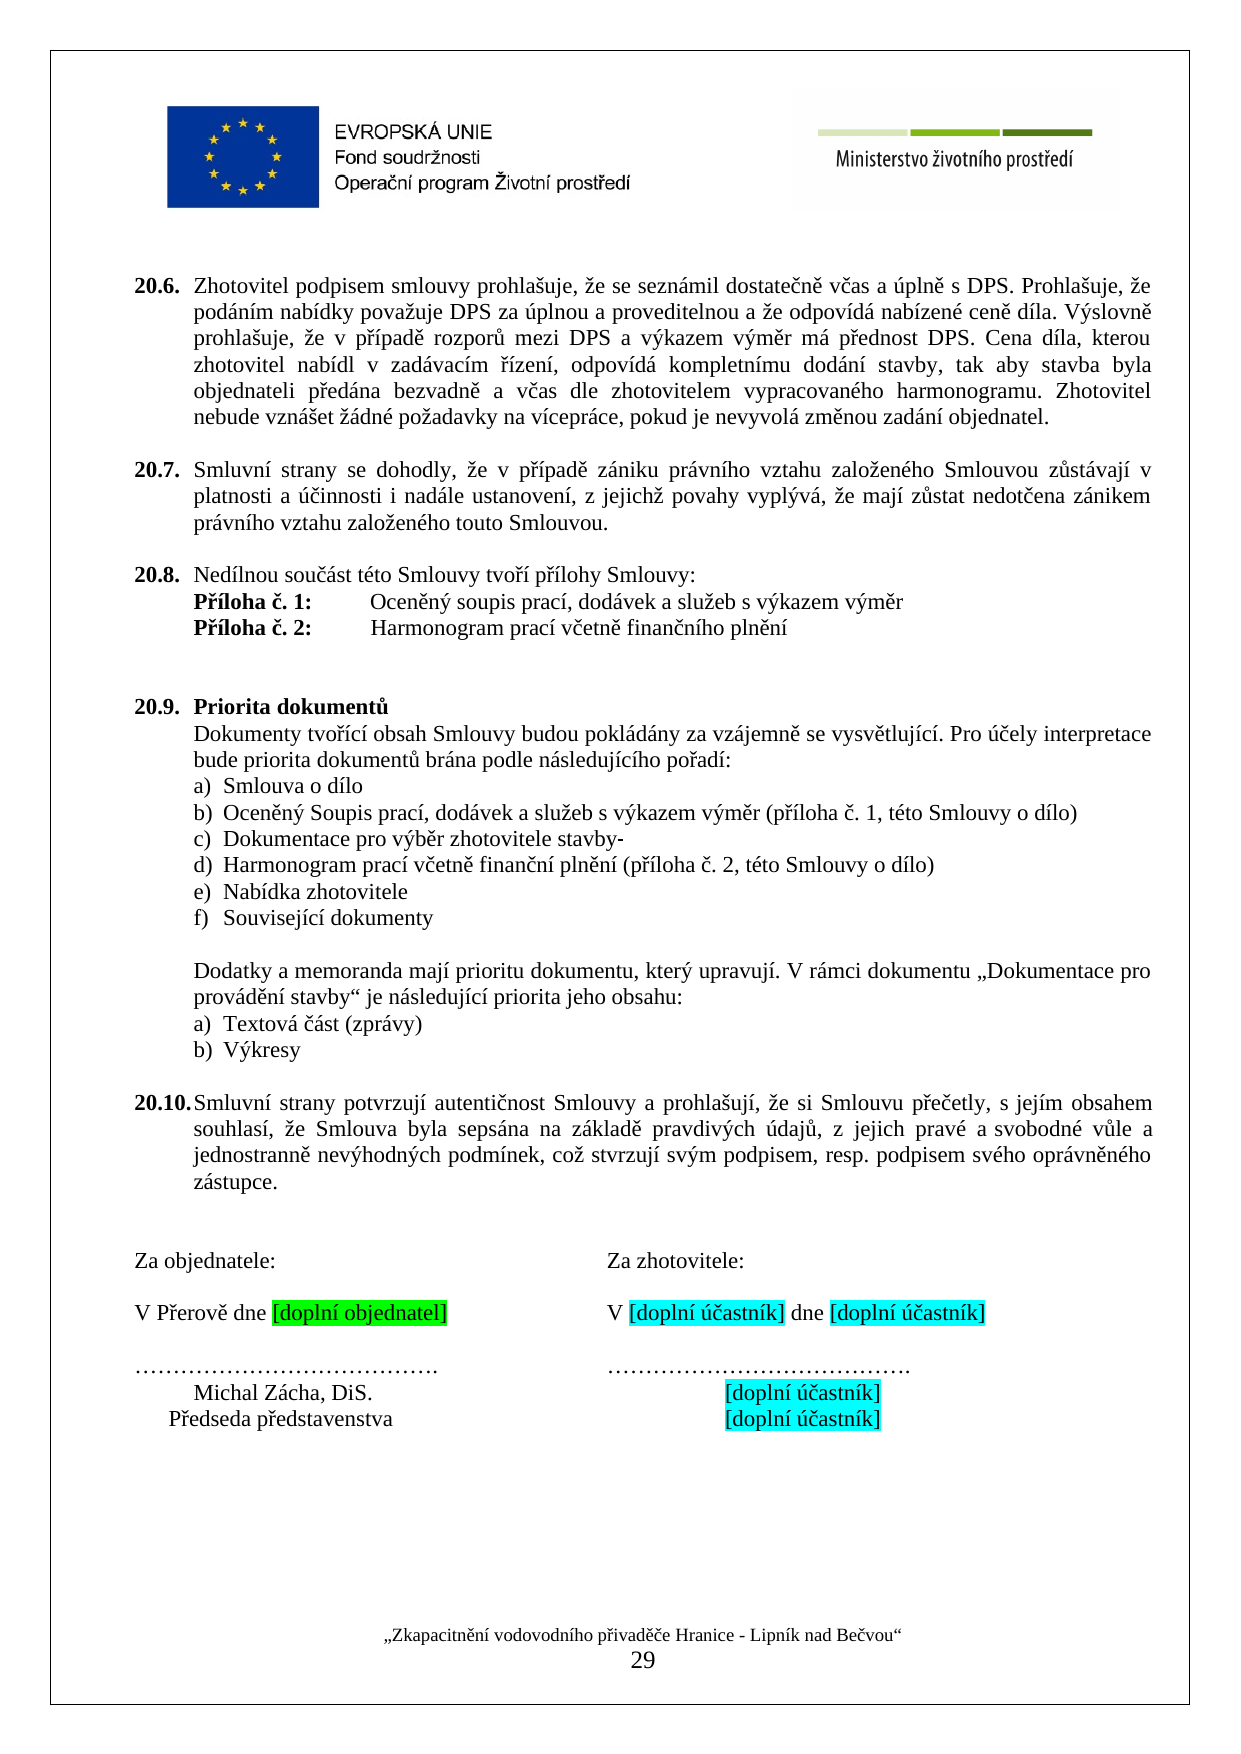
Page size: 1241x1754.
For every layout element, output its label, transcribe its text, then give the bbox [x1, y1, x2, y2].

list Nedílnou součást této Smlouvy tvoří přílohy Smlouvy: [134, 562, 1153, 588]
text Dodatky a memoranda mají prioritu dokumentu, který upravují. V rámci dokumentu „Dokumentace pro provádění stavby“ je následující priorita jeho obsahu: [193, 957, 1153, 1009]
list Oceněný Soupis prací, dodávek a služeb s výkazem výměr (příloha č. 1, této Smlouvy o dílo) [193, 799, 1153, 825]
list Smlouva o dílo [193, 772, 1153, 799]
list Nabídka zhotovitele [193, 878, 1153, 904]
picture [167, 106, 642, 212]
text Předseda představenstva [doplní účastník] [134, 1405, 1153, 1458]
text Příloha č. 2: Harmonogram prací včetně finančního plnění [134, 614, 1153, 641]
list Smluvní strany se dohodly, že v případě zániku právního vztahu založeného Smlouvou zůstávají v platnosti a účinnosti i nadále ustanovení, z jejichž povahy vyplývá, že mají zůstat nedotčena zánikem právního vztahu založeného touto Smlouvou. [134, 456, 1153, 535]
list Smluvní strany potvrzují autentičnost Smlouvy a prohlašují, že si Smlouvu přečetly, s jejím obsahem souhlasí, že Smlouva byla sepsána na základě pravdivých údajů, z jejich pravé a svobodné vůle a jednostranně nevýhodných podmínek, což stvrzují svým podpisem, resp. podpisem svého oprávněného zástupce. [134, 1089, 1153, 1194]
text Příloha č. 1: Oceněný soupis prací, dodávek a služeb s výkazem výměr [193, 588, 1153, 614]
list Související dokumenty [193, 904, 1153, 931]
text Dokumenty tvořící obsah Smlouvy budou pokládány za vzájemně se vysvětlující. Pro účely interpretace bude priorita dokumentů brána podle následujícího pořadí: [193, 720, 1153, 772]
picture [791, 88, 1119, 212]
list Textová část (zprávy) [193, 1009, 1153, 1036]
list Dokumentace pro výběr zhotovitele stavby [193, 825, 1153, 851]
text Michal Zácha, DiS. [doplní účastník] [193, 1378, 1153, 1405]
list Zhotovitel podpisem smlouvy prohlašuje, že se seznámil dostatečně včas a úplně s DPS. Prohlašuje, že podáním nabídky považuje DPS za úplnou a proveditelnou a že odpovídá nabízené ceně díla. Výslovně prohlašuje, že v případě rozporů mezi DPS a výkazem výměr má přednost DPS. Cena díla, kterou zhotovitel nabídl v zadávacím řízení, odpovídá kompletnímu dodání stavby, tak aby stavba byla objednateli předána bezvadně a včas dle zhotovitelem vypracovaného harmonogramu. Zhotovitel nebude vznášet žádné požadavky na vícepráce, pokud je nevyvolá změnou zadání objednatel. [134, 272, 1153, 430]
list Priorita dokumentů [134, 693, 1153, 720]
list Výkresy [193, 1036, 1153, 1062]
text V Přerově dne [doplní objednatel] V [doplní účastník] dne [doplní účastník] [134, 1299, 1153, 1326]
list Harmonogram prací včetně finanční plnění (příloha č. 2, této Smlouvy o dílo) [193, 851, 1153, 878]
text …………………………………. …………………………………. [134, 1352, 1153, 1378]
text Za objednatele: Za zhotovitele: [134, 1247, 1153, 1273]
